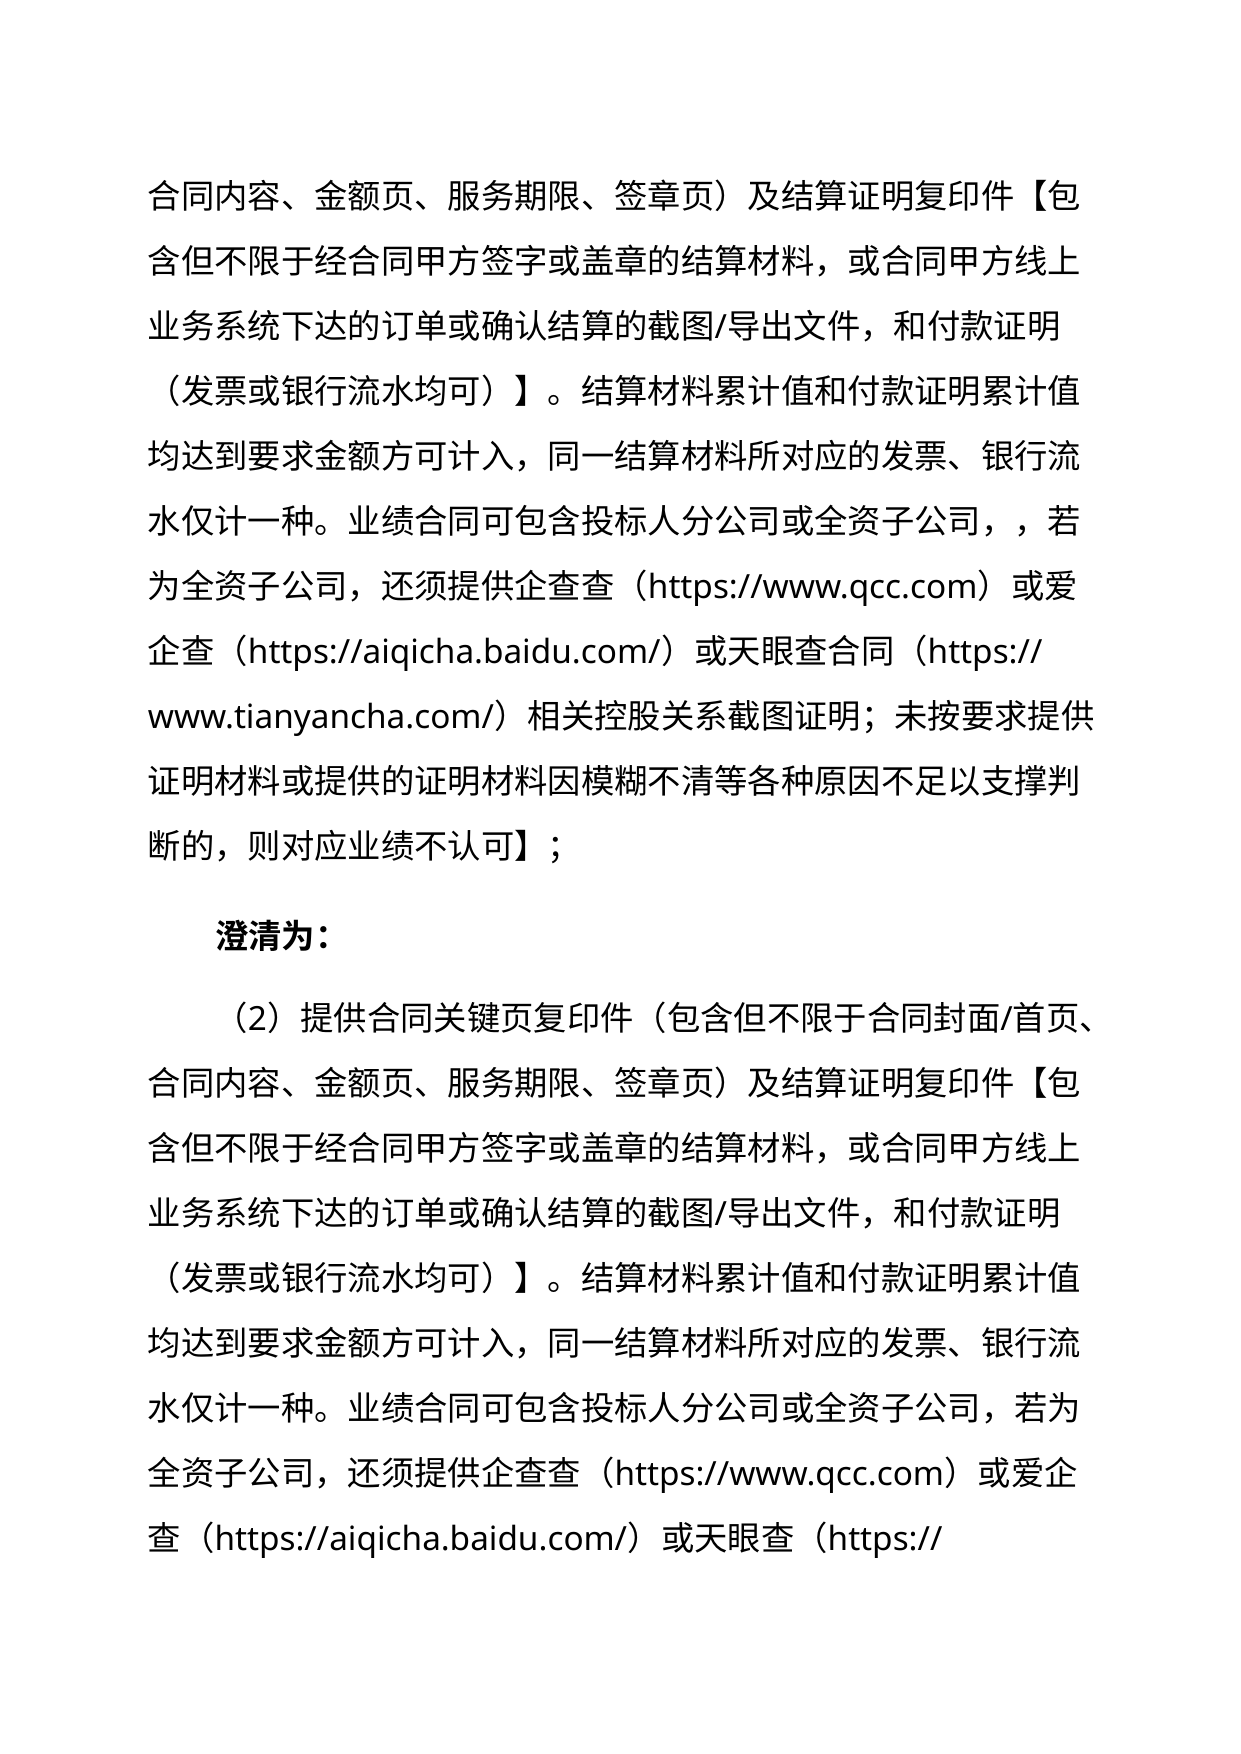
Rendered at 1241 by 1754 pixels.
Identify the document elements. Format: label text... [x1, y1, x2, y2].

text 澄清为： [148, 902, 1107, 967]
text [148, 983, 1107, 1568]
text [148, 162, 1107, 877]
